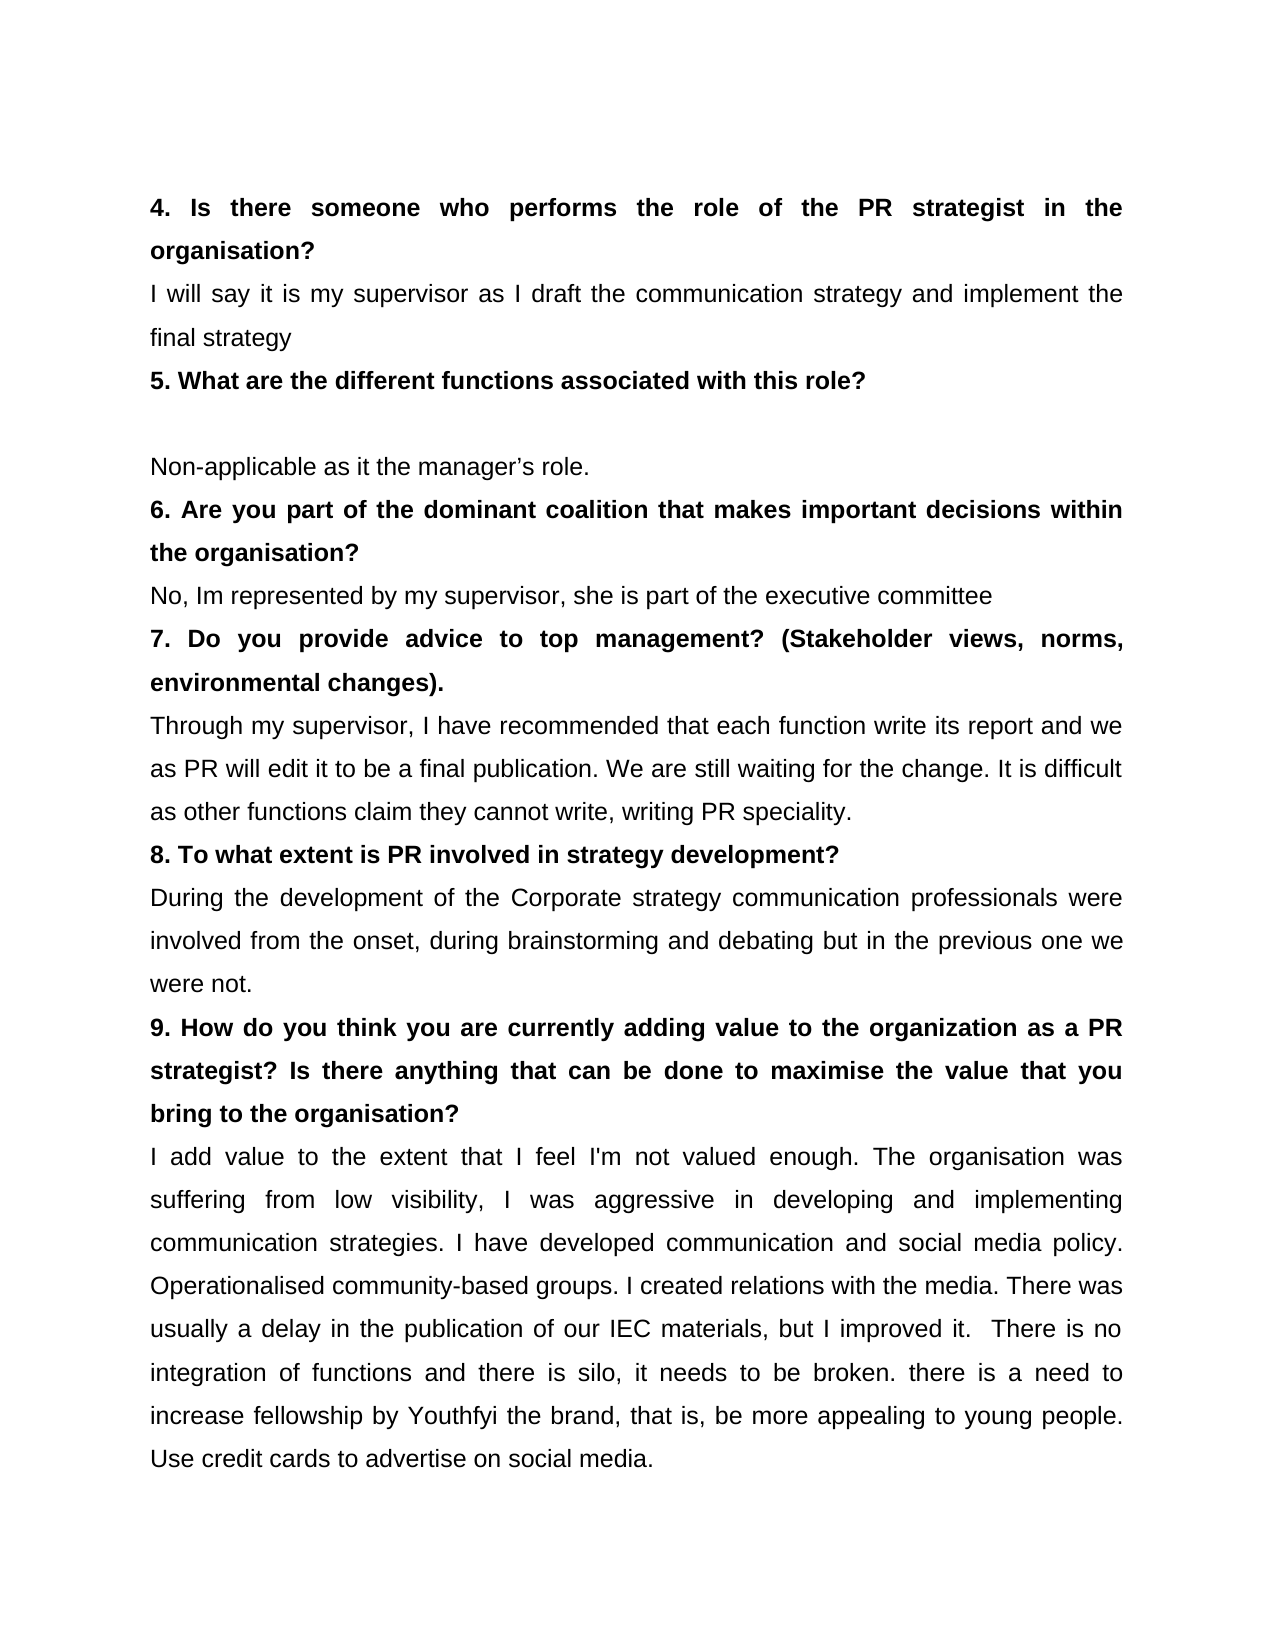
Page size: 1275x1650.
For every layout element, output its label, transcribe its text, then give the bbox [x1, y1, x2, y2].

text Through my supervisor, I have recommended that each function write its report and we as PR will edit it to be a final publication. We are still waiting for the change. It is difficult as other functions claim they cannot write, writing PR speciality. [150, 711, 1125, 826]
text 6. Are you part of the dominant coalition that makes important decisions within the organisation? [150, 495, 1125, 567]
text Non-applicable as it the manager’s role. [150, 452, 1125, 481]
text No, Im represented by my supervisor, she is part of the executive committee [150, 581, 1125, 610]
text 7. Do you provide advice to top management? (Stakeholder views, norms, environmental changes). [150, 624, 1125, 696]
text 5. What are the different functions associated with this role? [150, 366, 1125, 394]
text During the development of the Corporate strategy communication professionals were involved from the onset, during brainstorming and debating but in the previous one we were not. [150, 883, 1125, 998]
text 4. Is there someone who performs the role of the PR strategist in the organisation? [150, 193, 1125, 265]
text I add value to the extent that I feel I'm not valued enough. The organisation was suffering from low visibility, I was aggressive in developing and implementing communication strategies. I have developed communication and social media policy. Operationalised community-based groups. I created relations with the media. There was usually a delay in the publication of our IEC materials, but I improved it. There is no integration of functions and there is silo, it needs to be broken. there is a need to increase fellowship by Youthfyi the brand, that is, be more appealing to young people. Use credit cards to advertise on social media. [150, 1142, 1125, 1472]
text I will say it is my supervisor as I draft the communication strategy and implement the final strategy [150, 279, 1125, 351]
text 8. To what extent is PR involved in strategy development? [150, 840, 1125, 869]
text 9. How do you think you are currently adding value to the organization as a PR strategist? Is there anything that can be done to maximise the value that you bring to the organisation? [150, 1012, 1125, 1127]
